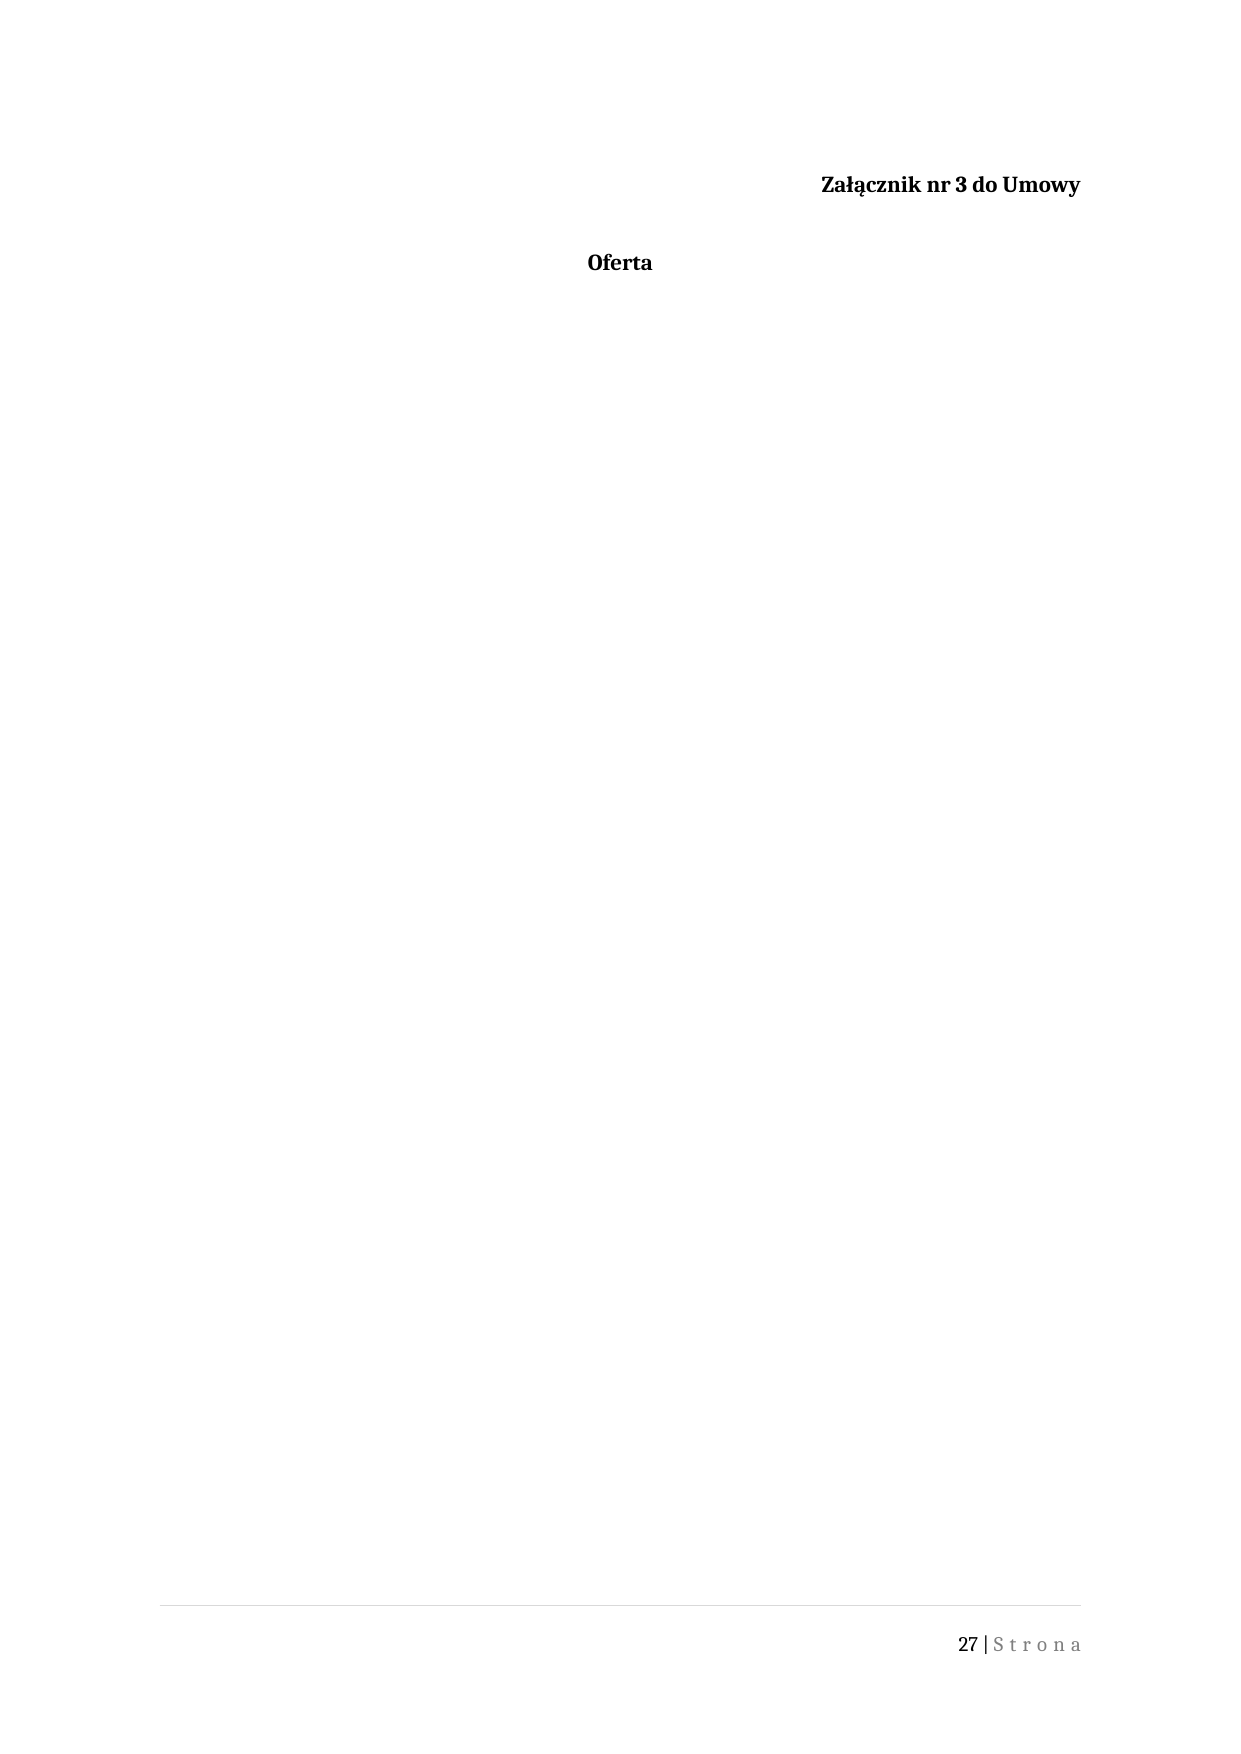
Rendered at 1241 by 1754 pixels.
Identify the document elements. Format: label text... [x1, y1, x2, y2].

text Oferta [159, 250, 1081, 276]
text Załącznik nr 3 do Umowy [159, 172, 1081, 198]
